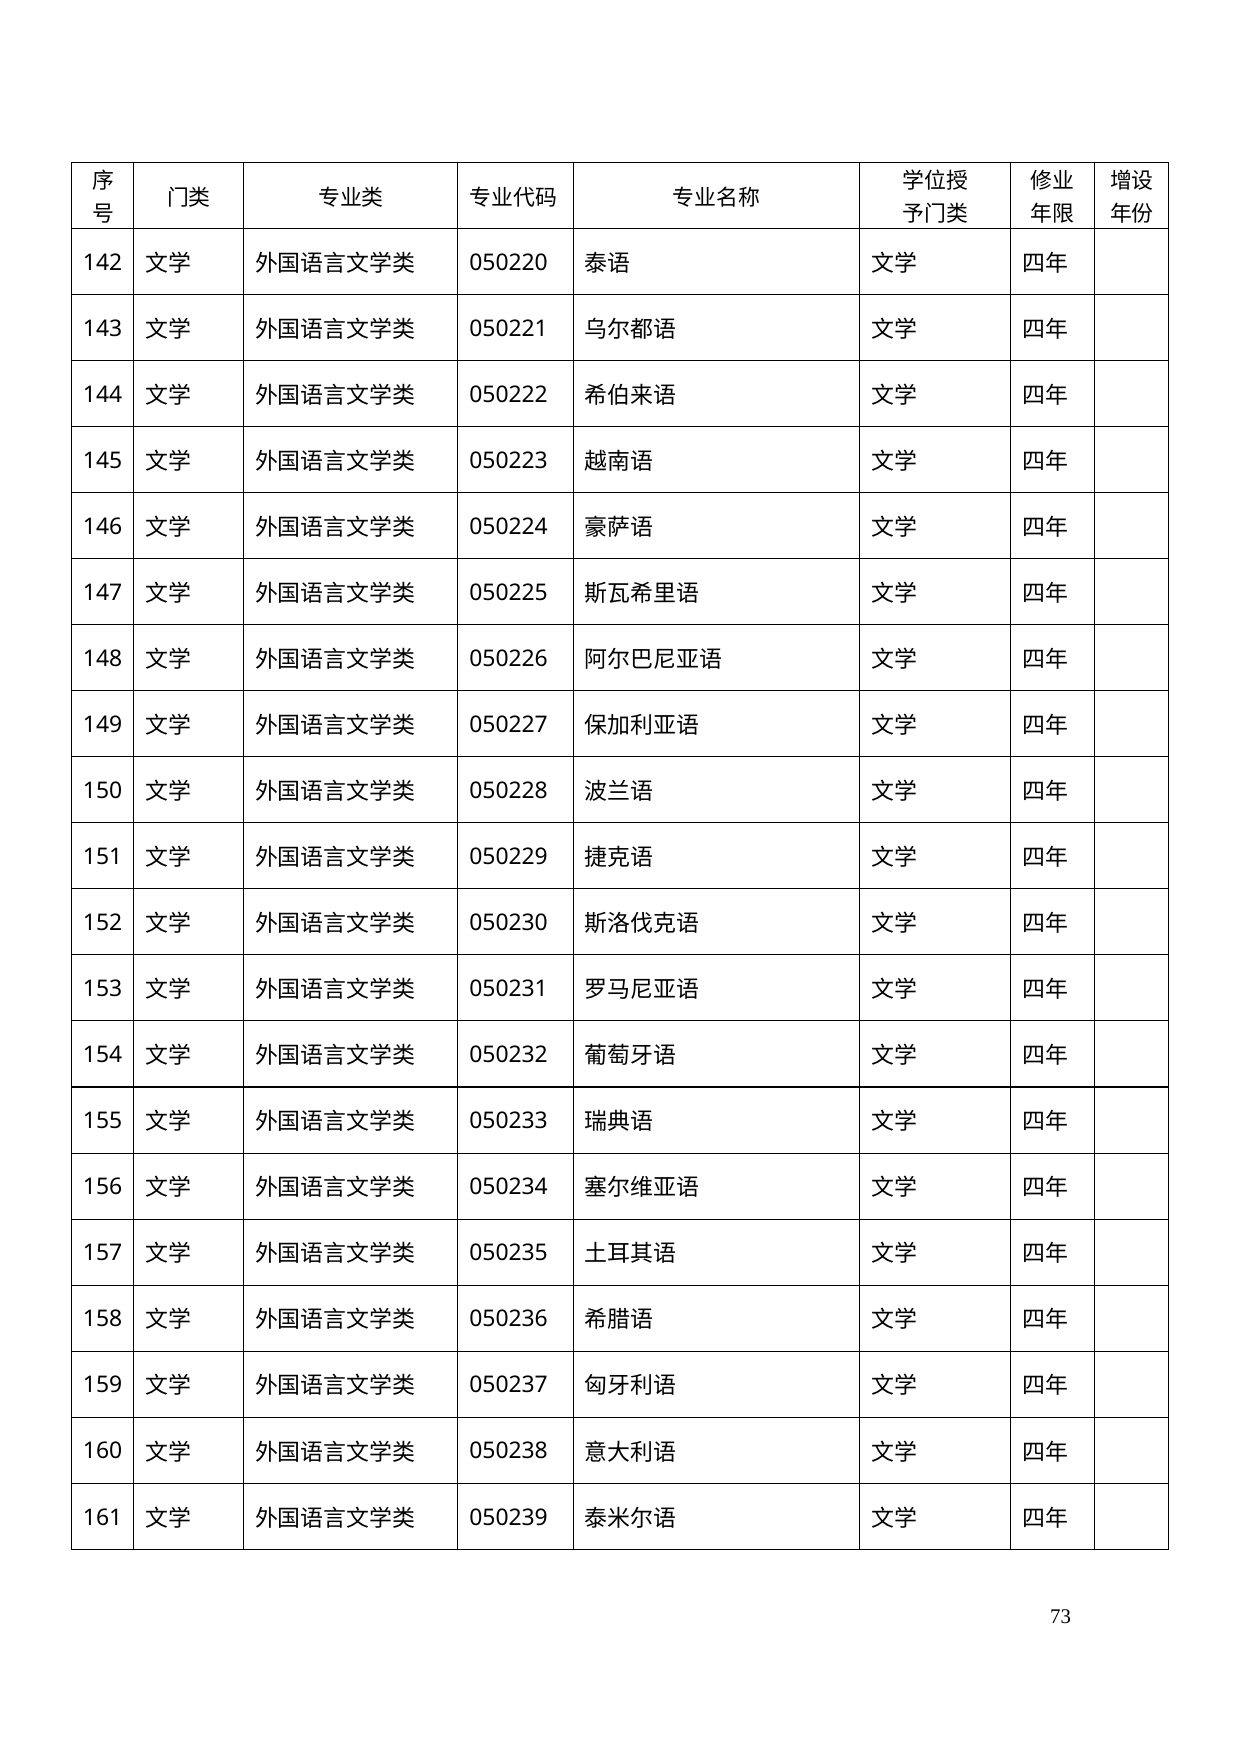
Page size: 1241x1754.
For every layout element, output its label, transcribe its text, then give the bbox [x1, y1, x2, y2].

table_header 专业类 [244, 163, 457, 228]
table_cell 泰语 [574, 229, 859, 294]
table_cell 四年 [1011, 295, 1094, 360]
table_cell 050234 [458, 1154, 573, 1218]
table_cell 151 [72, 823, 133, 888]
table_cell 文学 [134, 691, 243, 756]
table_cell 文学 [860, 1088, 1010, 1152]
table_cell 外国语言文学类 [244, 361, 457, 426]
table_cell 豪萨语 [574, 493, 859, 558]
table_cell 文学 [860, 493, 1010, 558]
table_cell 146 [72, 493, 133, 558]
table_cell [1095, 625, 1168, 690]
table_cell 四年 [1011, 1021, 1094, 1086]
table_cell 150 [72, 757, 133, 822]
table_cell 希伯来语 [574, 361, 859, 426]
table_cell 斯洛伐克语 [574, 889, 859, 954]
table_cell 土耳其语 [574, 1220, 859, 1284]
table_cell 四年 [1011, 889, 1094, 954]
table_cell 四年 [1011, 823, 1094, 888]
table_cell 050227 [458, 691, 573, 756]
table_cell 144 [72, 361, 133, 426]
table_cell 四年 [1011, 1088, 1094, 1152]
table_cell 外国语言文学类 [244, 757, 457, 822]
table_cell [1095, 295, 1168, 360]
table_cell 外国语言文学类 [244, 1286, 457, 1351]
table_cell 外国语言文学类 [244, 295, 457, 360]
table_cell 050229 [458, 823, 573, 888]
table_cell 阿尔巴尼亚语 [574, 625, 859, 690]
table_cell 文学 [860, 295, 1010, 360]
table_cell 文学 [134, 889, 243, 954]
table_cell 文学 [134, 1021, 243, 1086]
table_cell 文学 [860, 1021, 1010, 1086]
table_cell 外国语言文学类 [244, 1352, 457, 1417]
table_cell 匈牙利语 [574, 1352, 859, 1417]
table_cell 148 [72, 625, 133, 690]
table_cell 050226 [458, 625, 573, 690]
table_cell 波兰语 [574, 757, 859, 822]
table_cell 142 [72, 229, 133, 294]
table_cell 四年 [1011, 229, 1094, 294]
table_cell 050233 [458, 1088, 573, 1152]
table_header 序号 [72, 163, 133, 228]
table_cell 文学 [134, 1352, 243, 1417]
table_cell [1095, 361, 1168, 426]
table_cell 四年 [1011, 1286, 1094, 1351]
table_cell 越南语 [574, 427, 859, 492]
table_cell [1095, 955, 1168, 1020]
table_cell 文学 [134, 295, 243, 360]
table_cell 158 [72, 1286, 133, 1351]
table_cell 050236 [458, 1286, 573, 1351]
table_cell 文学 [134, 955, 243, 1020]
table_cell 外国语言文学类 [244, 691, 457, 756]
table_cell 050239 [458, 1484, 573, 1549]
table_cell [1095, 1220, 1168, 1284]
table_cell [1095, 559, 1168, 624]
table_cell 文学 [134, 823, 243, 888]
table_cell [1095, 889, 1168, 954]
table_cell 文学 [860, 1286, 1010, 1351]
table_cell 文学 [860, 1352, 1010, 1417]
table_cell [1095, 1154, 1168, 1218]
table_cell 050238 [458, 1418, 573, 1483]
table_cell 050237 [458, 1352, 573, 1417]
table_cell 文学 [860, 229, 1010, 294]
table_cell 四年 [1011, 1484, 1094, 1549]
table_header 修业年限 [1011, 163, 1094, 228]
table_cell 四年 [1011, 757, 1094, 822]
table_header 专业名称 [574, 163, 859, 228]
table_cell 意大利语 [574, 1418, 859, 1483]
table_cell 外国语言文学类 [244, 493, 457, 558]
table_cell 外国语言文学类 [244, 1220, 457, 1284]
table_cell 157 [72, 1220, 133, 1284]
table_cell 文学 [860, 823, 1010, 888]
table_cell 泰米尔语 [574, 1484, 859, 1549]
table_cell 外国语言文学类 [244, 1154, 457, 1218]
table_cell 156 [72, 1154, 133, 1218]
table_cell 050223 [458, 427, 573, 492]
table_cell 文学 [860, 1220, 1010, 1284]
table_cell 文学 [134, 1484, 243, 1549]
table_cell 塞尔维亚语 [574, 1154, 859, 1218]
table_cell 050228 [458, 757, 573, 822]
table_cell 161 [72, 1484, 133, 1549]
table_cell [1095, 229, 1168, 294]
table_cell 160 [72, 1418, 133, 1483]
table_cell [1095, 691, 1168, 756]
table_cell 050224 [458, 493, 573, 558]
table_header 门类 [134, 163, 243, 228]
table_cell [1095, 1352, 1168, 1417]
table_cell 四年 [1011, 625, 1094, 690]
table_cell 葡萄牙语 [574, 1021, 859, 1086]
table_cell [1095, 757, 1168, 822]
table_cell 外国语言文学类 [244, 889, 457, 954]
table_cell 050235 [458, 1220, 573, 1284]
table_cell 文学 [860, 427, 1010, 492]
table_cell 四年 [1011, 361, 1094, 426]
table_cell 文学 [860, 361, 1010, 426]
table_cell 瑞典语 [574, 1088, 859, 1152]
table_cell 四年 [1011, 493, 1094, 558]
table_cell 143 [72, 295, 133, 360]
table_cell 文学 [134, 1154, 243, 1218]
table_cell 050221 [458, 295, 573, 360]
table_cell 文学 [134, 229, 243, 294]
table_cell 捷克语 [574, 823, 859, 888]
table_cell 外国语言文学类 [244, 1021, 457, 1086]
table_cell 文学 [134, 1418, 243, 1483]
table_cell 文学 [860, 889, 1010, 954]
table_cell 149 [72, 691, 133, 756]
table_cell 050225 [458, 559, 573, 624]
table_cell 外国语言文学类 [244, 1088, 457, 1152]
table_cell 文学 [860, 559, 1010, 624]
table_cell [1095, 1484, 1168, 1549]
table_cell [1095, 1021, 1168, 1086]
table_header 专业代码 [458, 163, 573, 228]
table_cell 050222 [458, 361, 573, 426]
table_cell 文学 [860, 757, 1010, 822]
table_cell 外国语言文学类 [244, 625, 457, 690]
table_cell [1095, 493, 1168, 558]
table_cell 保加利亚语 [574, 691, 859, 756]
table_cell 四年 [1011, 691, 1094, 756]
table_cell 外国语言文学类 [244, 559, 457, 624]
table_cell 四年 [1011, 559, 1094, 624]
table_cell 文学 [134, 757, 243, 822]
table_cell 乌尔都语 [574, 295, 859, 360]
table_cell 文学 [860, 1484, 1010, 1549]
table_header 增设年份 [1095, 163, 1168, 228]
table_cell 文学 [134, 493, 243, 558]
table_cell 文学 [134, 361, 243, 426]
table_cell [1095, 427, 1168, 492]
table_cell 四年 [1011, 1220, 1094, 1284]
table_cell 文学 [134, 1286, 243, 1351]
table_cell 147 [72, 559, 133, 624]
table_cell 文学 [860, 625, 1010, 690]
table_cell 050232 [458, 1021, 573, 1086]
table_cell 文学 [860, 1154, 1010, 1218]
table_cell 四年 [1011, 1154, 1094, 1218]
table_cell 四年 [1011, 1352, 1094, 1417]
table_cell 152 [72, 889, 133, 954]
table_cell [1095, 1286, 1168, 1351]
table_cell 文学 [860, 955, 1010, 1020]
table_cell 050230 [458, 889, 573, 954]
table_cell 外国语言文学类 [244, 427, 457, 492]
table_cell 155 [72, 1088, 133, 1152]
table_cell 四年 [1011, 955, 1094, 1020]
table_cell [1095, 823, 1168, 888]
table_cell 外国语言文学类 [244, 1484, 457, 1549]
table_cell 文学 [134, 1220, 243, 1284]
table_cell 文学 [860, 691, 1010, 756]
table_cell 外国语言文学类 [244, 955, 457, 1020]
table_cell 文学 [134, 625, 243, 690]
table_cell 外国语言文学类 [244, 1418, 457, 1483]
table_cell 外国语言文学类 [244, 229, 457, 294]
table_cell [1095, 1418, 1168, 1483]
table_cell 四年 [1011, 427, 1094, 492]
table_cell 文学 [860, 1418, 1010, 1483]
table_cell 希腊语 [574, 1286, 859, 1351]
table_header 学位授 予门类 [860, 163, 1010, 228]
table_cell [1095, 1088, 1168, 1152]
table_cell 外国语言文学类 [244, 823, 457, 888]
table_cell 文学 [134, 427, 243, 492]
table_cell 145 [72, 427, 133, 492]
table_cell 050231 [458, 955, 573, 1020]
table_cell 文学 [134, 559, 243, 624]
table_cell 154 [72, 1021, 133, 1086]
table_cell 四年 [1011, 1418, 1094, 1483]
table_cell 050220 [458, 229, 573, 294]
table_cell 153 [72, 955, 133, 1020]
table_cell 罗马尼亚语 [574, 955, 859, 1020]
table_cell 斯瓦希里语 [574, 559, 859, 624]
table_cell 文学 [134, 1088, 243, 1152]
table_cell 159 [72, 1352, 133, 1417]
